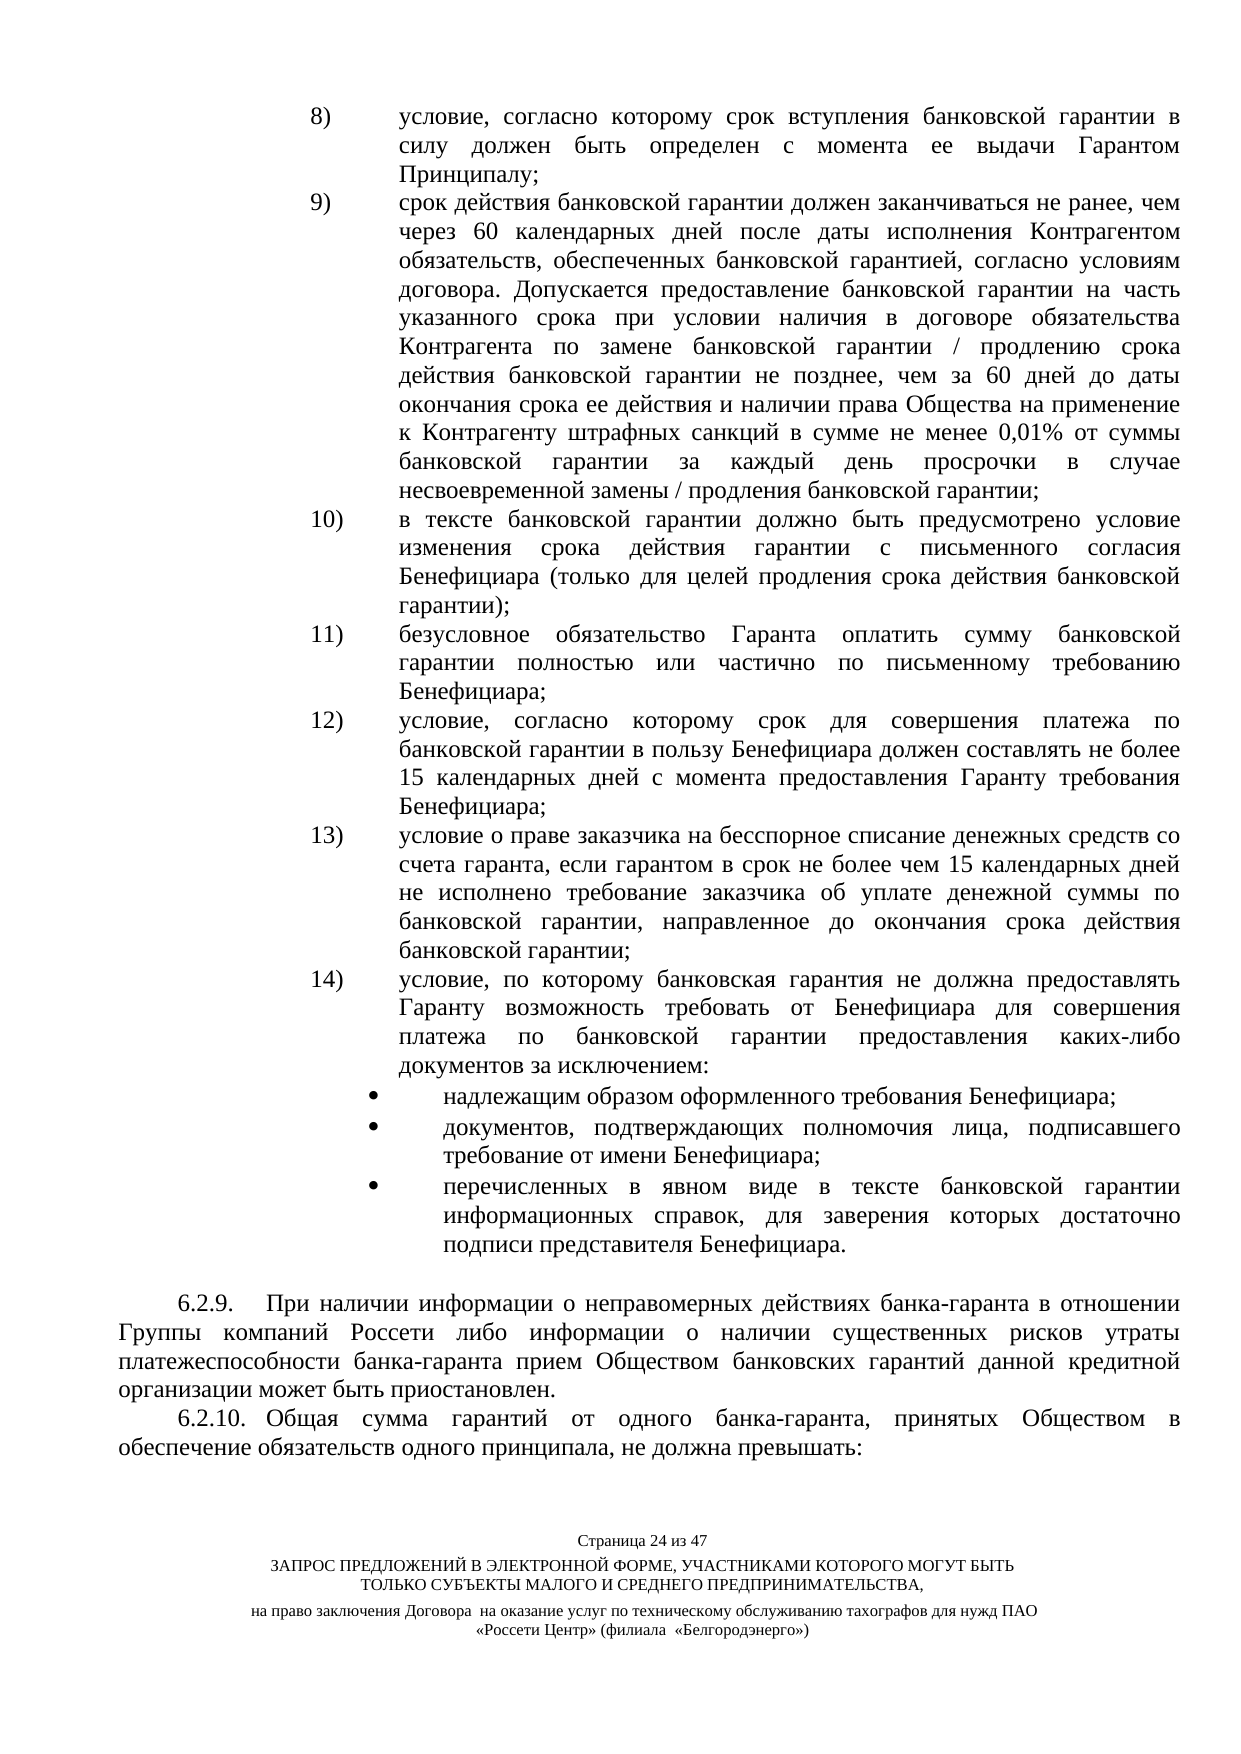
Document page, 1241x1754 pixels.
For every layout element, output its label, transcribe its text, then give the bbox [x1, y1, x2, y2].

list условие, согласно которому срок для совершения платежа по банковской гарантии в пользу Бенефициара должен составлять не более 15 календарных дней с момента предоставления Гаранту требования Бенефициара; [310, 705, 1181, 820]
subtitle Общая сумма гарантий от одного банка-гаранта, принятых Обществом в обеспечение обязательств одного принципала, не должна превышать: [118, 1403, 1181, 1461]
list надлежащим образом оформленного требования Бенефициара; [369, 1081, 1181, 1109]
list условие, согласно которому срок вступления банковской гарантии в силу должен быть определен с момента ее выдачи Гарантом Принципалу; [310, 101, 1181, 187]
list условие о праве заказчика на бесспорное списание денежных средств со счета гаранта, если гарантом в срок не более чем 15 календарных дней не исполнено требование заказчика об уплате денежной суммы по банковской гарантии, направленное до окончания срока действия банковской гарантии; [310, 820, 1181, 964]
list условие, по которому банковская гарантия не должна предоставлять Гаранту возможность требовать от Бенефициара для совершения платежа по банковской гарантии предоставления каких-либо документов за исключением: [310, 964, 1181, 1079]
list перечисленных в явном виде в тексте банковской гарантии информационных справок, для заверения которых достаточно подписи представителя Бенефициара. [369, 1171, 1181, 1257]
list безусловное обязательство Гаранта оплатить сумму банковской гарантии полностью или частично по письменному требованию Бенефициара; [310, 619, 1181, 705]
list срок действия банковской гарантии должен заканчиваться не ранее, чем через 60 календарных дней после даты исполнения Контрагентом обязательств, обеспеченных банковской гарантией, согласно условиям договора. Допускается предоставление банковской гарантии на часть указанного срока при условии наличия в договоре обязательства Контрагента по замене банковской гарантии / продлению срока действия банковской гарантии не позднее, чем за 60 дней до даты окончания срока ее действия и наличии права Общества на применение к Контрагенту штрафных санкций в сумме не менее 0,01% от суммы банковской гарантии за каждый день просрочки в случае несвоевременной замены / продления банковской гарантии; [310, 187, 1181, 504]
list документов, подтверждающих полномочия лица, подписавшего требование от имени Бенефициара; [369, 1112, 1181, 1169]
subtitle При наличии информации о неправомерных действиях банка-гаранта в отношении Группы компаний Россети либо информации о наличии существенных рисков утраты платежеспособности банка-гаранта прием Обществом банковских гарантий данной кредитной организации может быть приостановлен. [118, 1288, 1181, 1403]
list в тексте банковской гарантии должно быть предусмотрено условие изменения срока действия гарантии с письменного согласия Бенефициара (только для целей продления срока действия банковской гарантии); [310, 504, 1181, 619]
